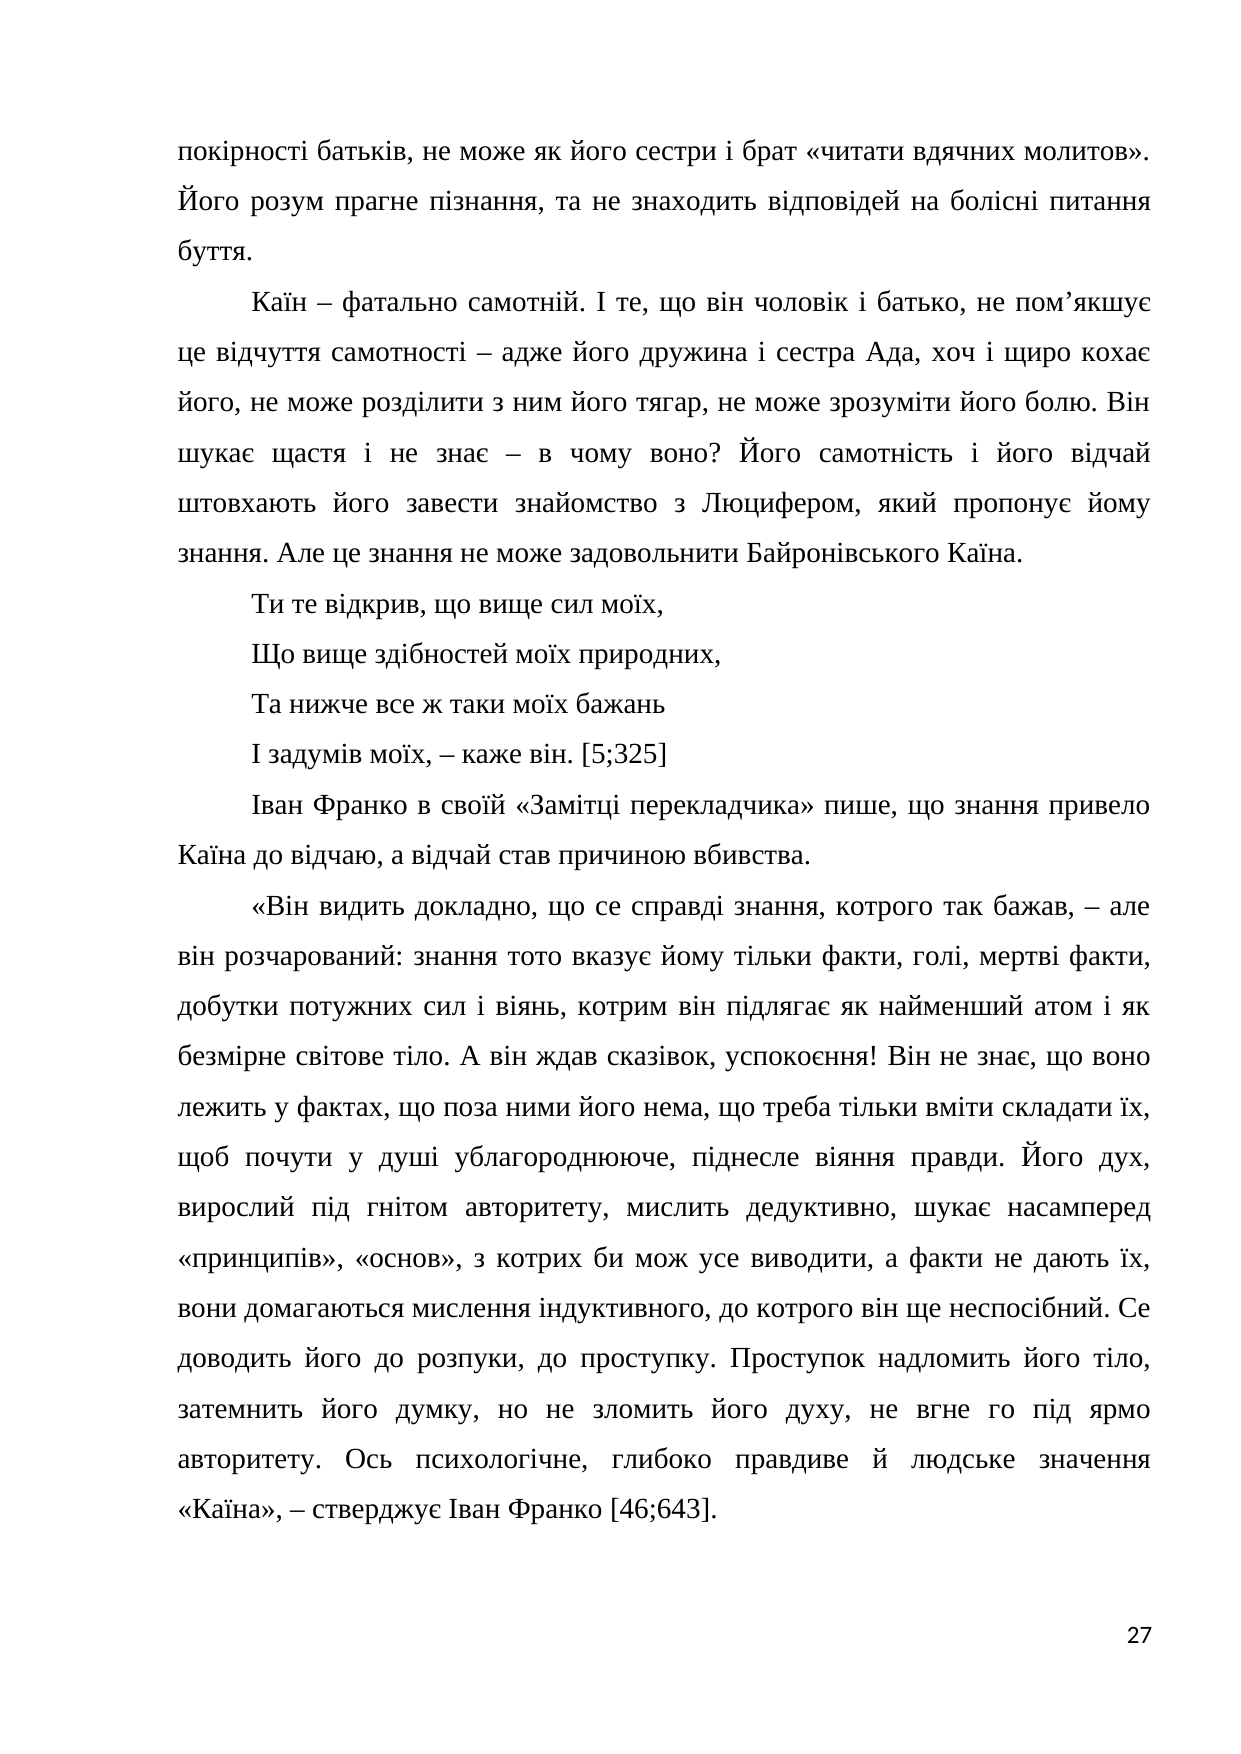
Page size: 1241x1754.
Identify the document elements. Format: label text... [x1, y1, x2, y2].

text Іван Франко в своїй «Замітці перекладчика» пише, що знання привело Каїна до відчаю, а відчай став причиною вбивства. [177, 787, 1152, 871]
text Та нижче все ж таки моїх бажань [177, 686, 1152, 720]
text Ти те відкрив, що вище сил моїх, [177, 586, 1152, 619]
text Що вище здібностей моїх природних, [177, 636, 1152, 669]
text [177, 133, 1152, 267]
text «Він видить докладно, що се справді знання, котрого так бажав, – але він розчарований: знання тото вказує йому тільки факти, голі, мертві факти, добутки потужних сил і віянь, котрим він підлягає як найменший атом і як безмірне світове тіло. А він ждав сказівок, успокоєння! Він не знає, що воно лежить у фактах, що поза ними його нема, що треба тільки вміти складати їх, щоб почути у душі ублагороднююче, піднесле віяння правди. Його дух, вирослий під гнітом авторитету, мислить дедуктивно, шукає насамперед «принципів», «основ», з котрих би мож усе виводити, а факти не дають їх, вони домагаються мислення індуктивного, до котрого він ще неспосібний. Се доводить його до розпуки, до проступку. Проступок надломить його тіло, затемнить його думку, но не зломить його духу, не вгне го під ярмо авторитету. Ось психологічне, глибоко правдиве й людське значення «Каїна», – стверджує Іван Франко [46;643]. [177, 888, 1152, 1525]
text Каїн – фатально самотній. І те, що він чоловік і батько, не пом’якшує це відчуття самотності – адже його дружина і сестра Ада, хоч і щиро кохає його, не може розділити з ним його тягар, не може зрозуміти його болю. Він шукає щастя і не знає – в чому воно? Його самотність і його відчай штовхають його завести знайомство з Люцифером, який пропонує йому знання. Але це знання не може задовольнити Байронівського Каїна. [177, 284, 1152, 569]
text І задумів моїх, – каже він. [5;325] [177, 737, 1152, 770]
